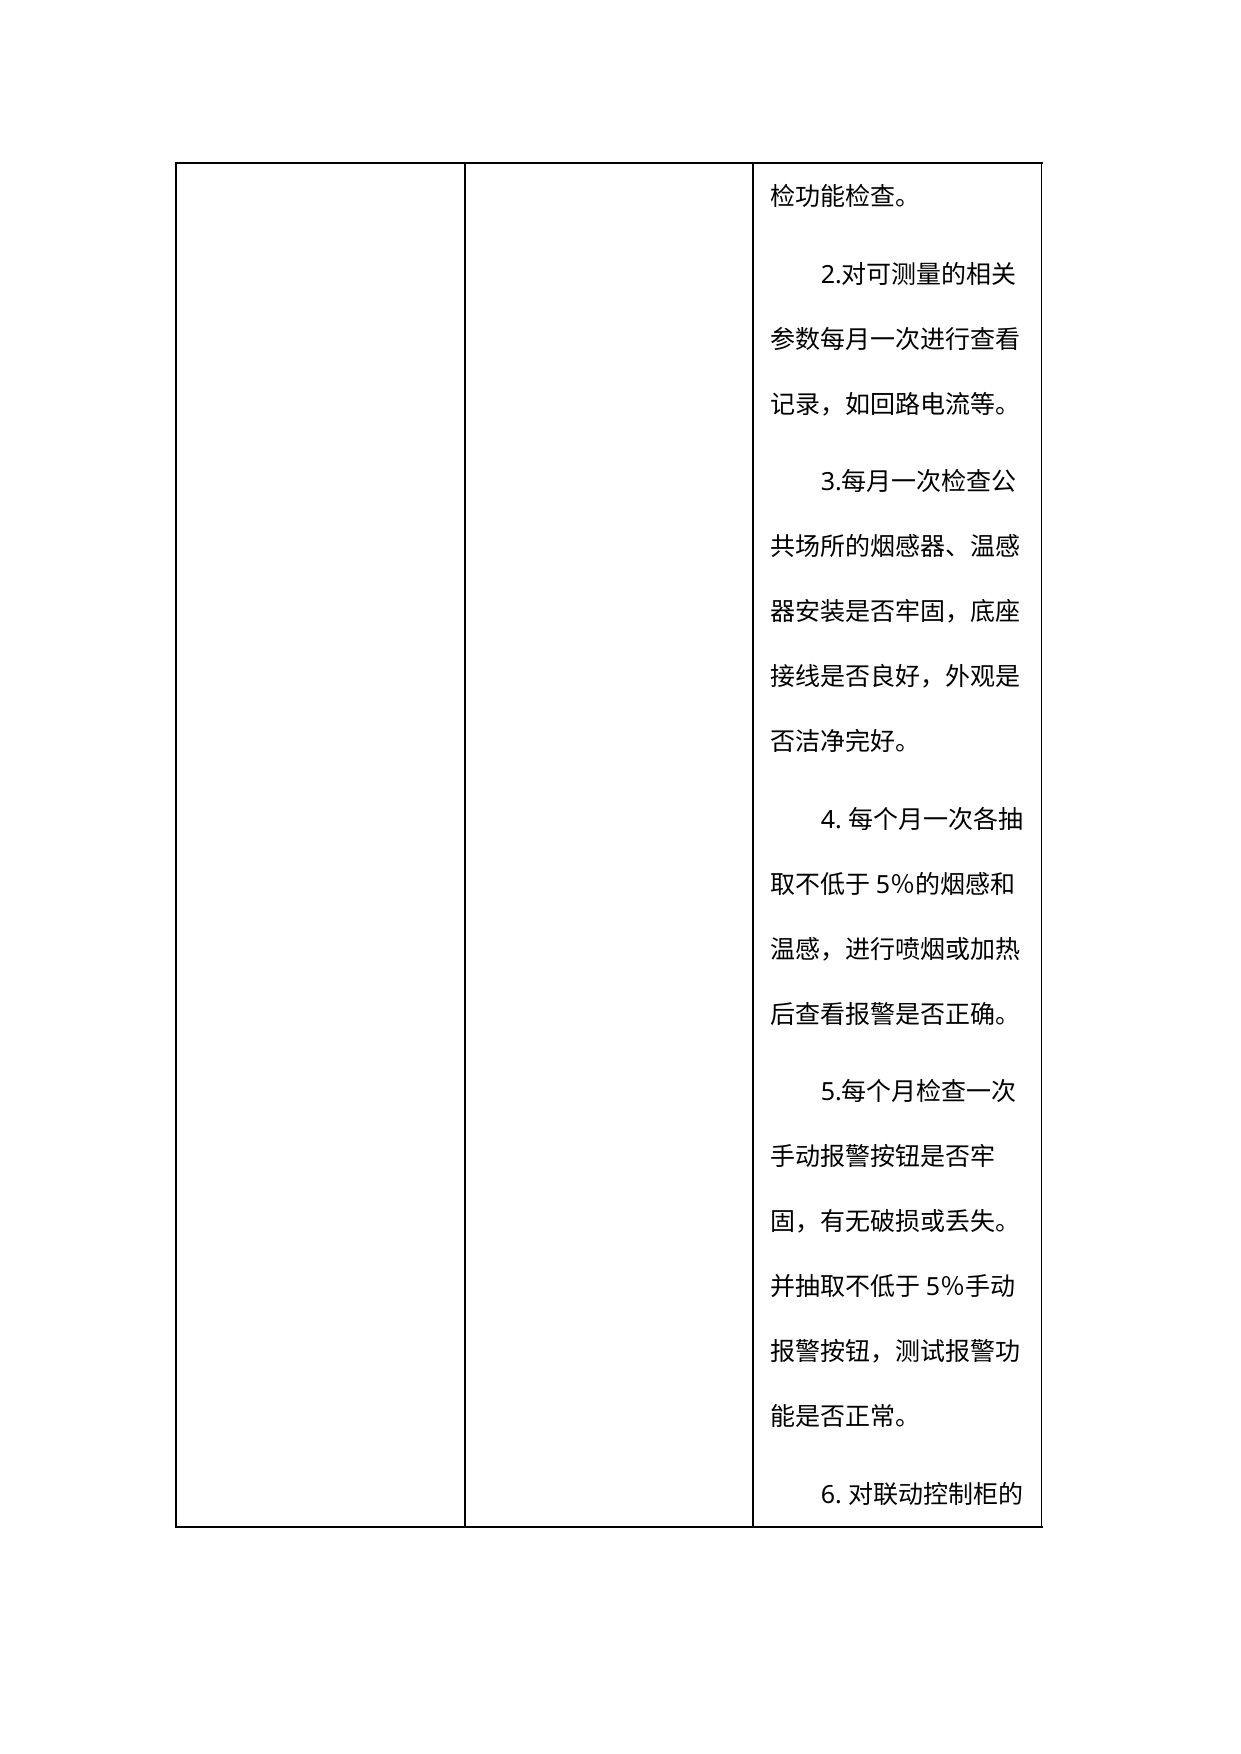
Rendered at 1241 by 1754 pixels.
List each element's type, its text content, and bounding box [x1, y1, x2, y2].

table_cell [754, 164, 1041, 1526]
table_cell [466, 164, 752, 1526]
table_cell 1 [177, 164, 464, 1526]
